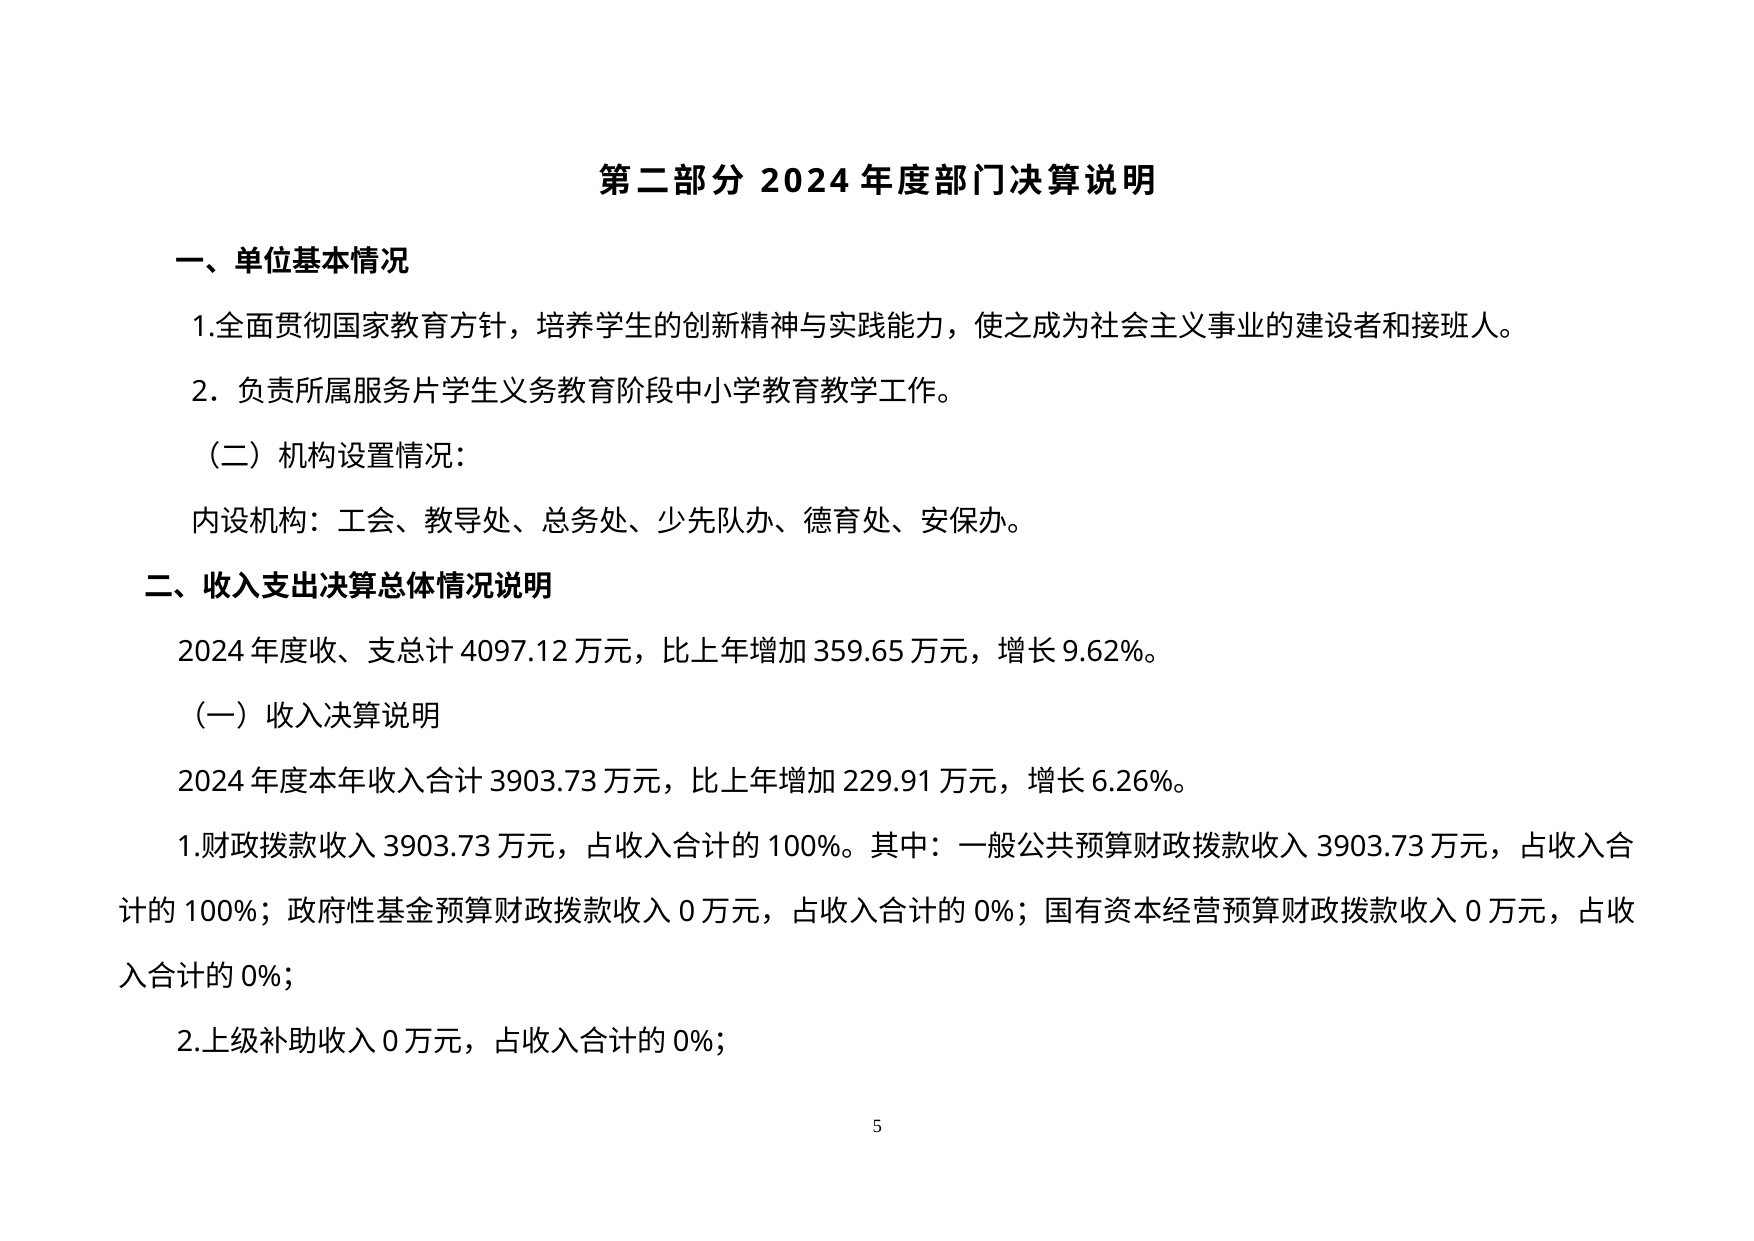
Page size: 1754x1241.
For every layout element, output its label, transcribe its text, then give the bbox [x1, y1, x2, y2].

text 2024年度收、支总计4097.12万元，比上年增加359.65万元，增长9.62%。 [118, 617, 1636, 682]
text 第二部分 2024年度部门决算说明 [118, 145, 1636, 210]
text 1.财政拨款收入3903.73万元，占收入合计的100%。其中：一般公共预算财政拨款收入3903.73万元，占收入合计的100%；政府性基金预算财政拨款收入0万元，占收入合计的0%；国有资本经营预算财政拨款收入0万元，占收入合计的0%； [118, 812, 1636, 1007]
text （一）收入决算说明 [118, 682, 1636, 747]
text 1.全面贯彻国家教育方针，培养学生的创新精神与实践能力，使之成为社会主义事业的建设者和接班人。 [118, 292, 1636, 357]
text 2024年度本年收入合计3903.73万元，比上年增加229.91万元，增长6.26%。 [118, 747, 1636, 812]
text （二）机构设置情况： [118, 422, 1636, 487]
text 一、单位基本情况 [118, 227, 1636, 292]
text 2．负责所属服务片学生义务教育阶段中小学教育教学工作。 [118, 357, 1636, 422]
text 二、收入支出决算总体情况说明 [118, 552, 1636, 617]
text 2.上级补助收入0万元，占收入合计的0%； [118, 1007, 1636, 1072]
text 内设机构：工会、教导处、总务处、少先队办、德育处、安保办。 [118, 487, 1636, 552]
